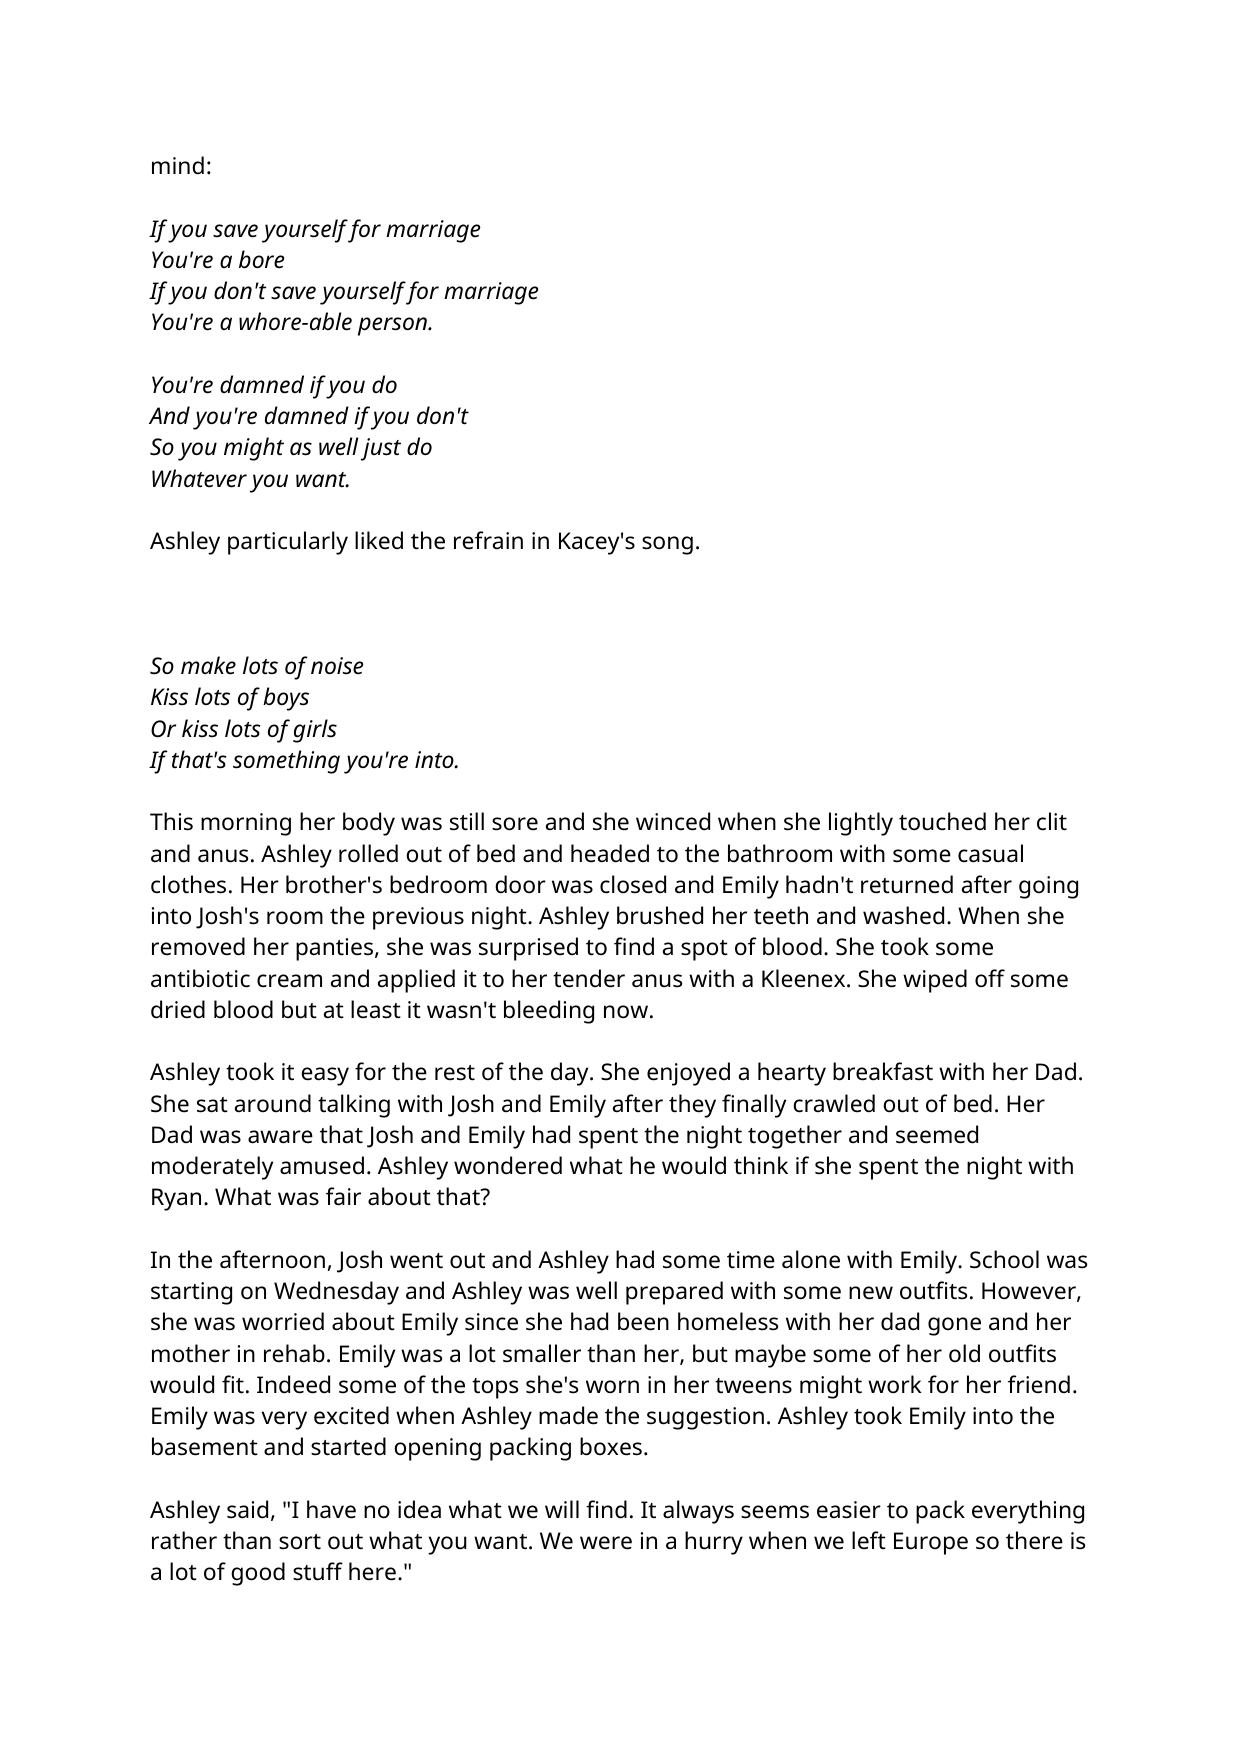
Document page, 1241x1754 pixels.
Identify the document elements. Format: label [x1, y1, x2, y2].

text [150, 150, 1090, 1587]
